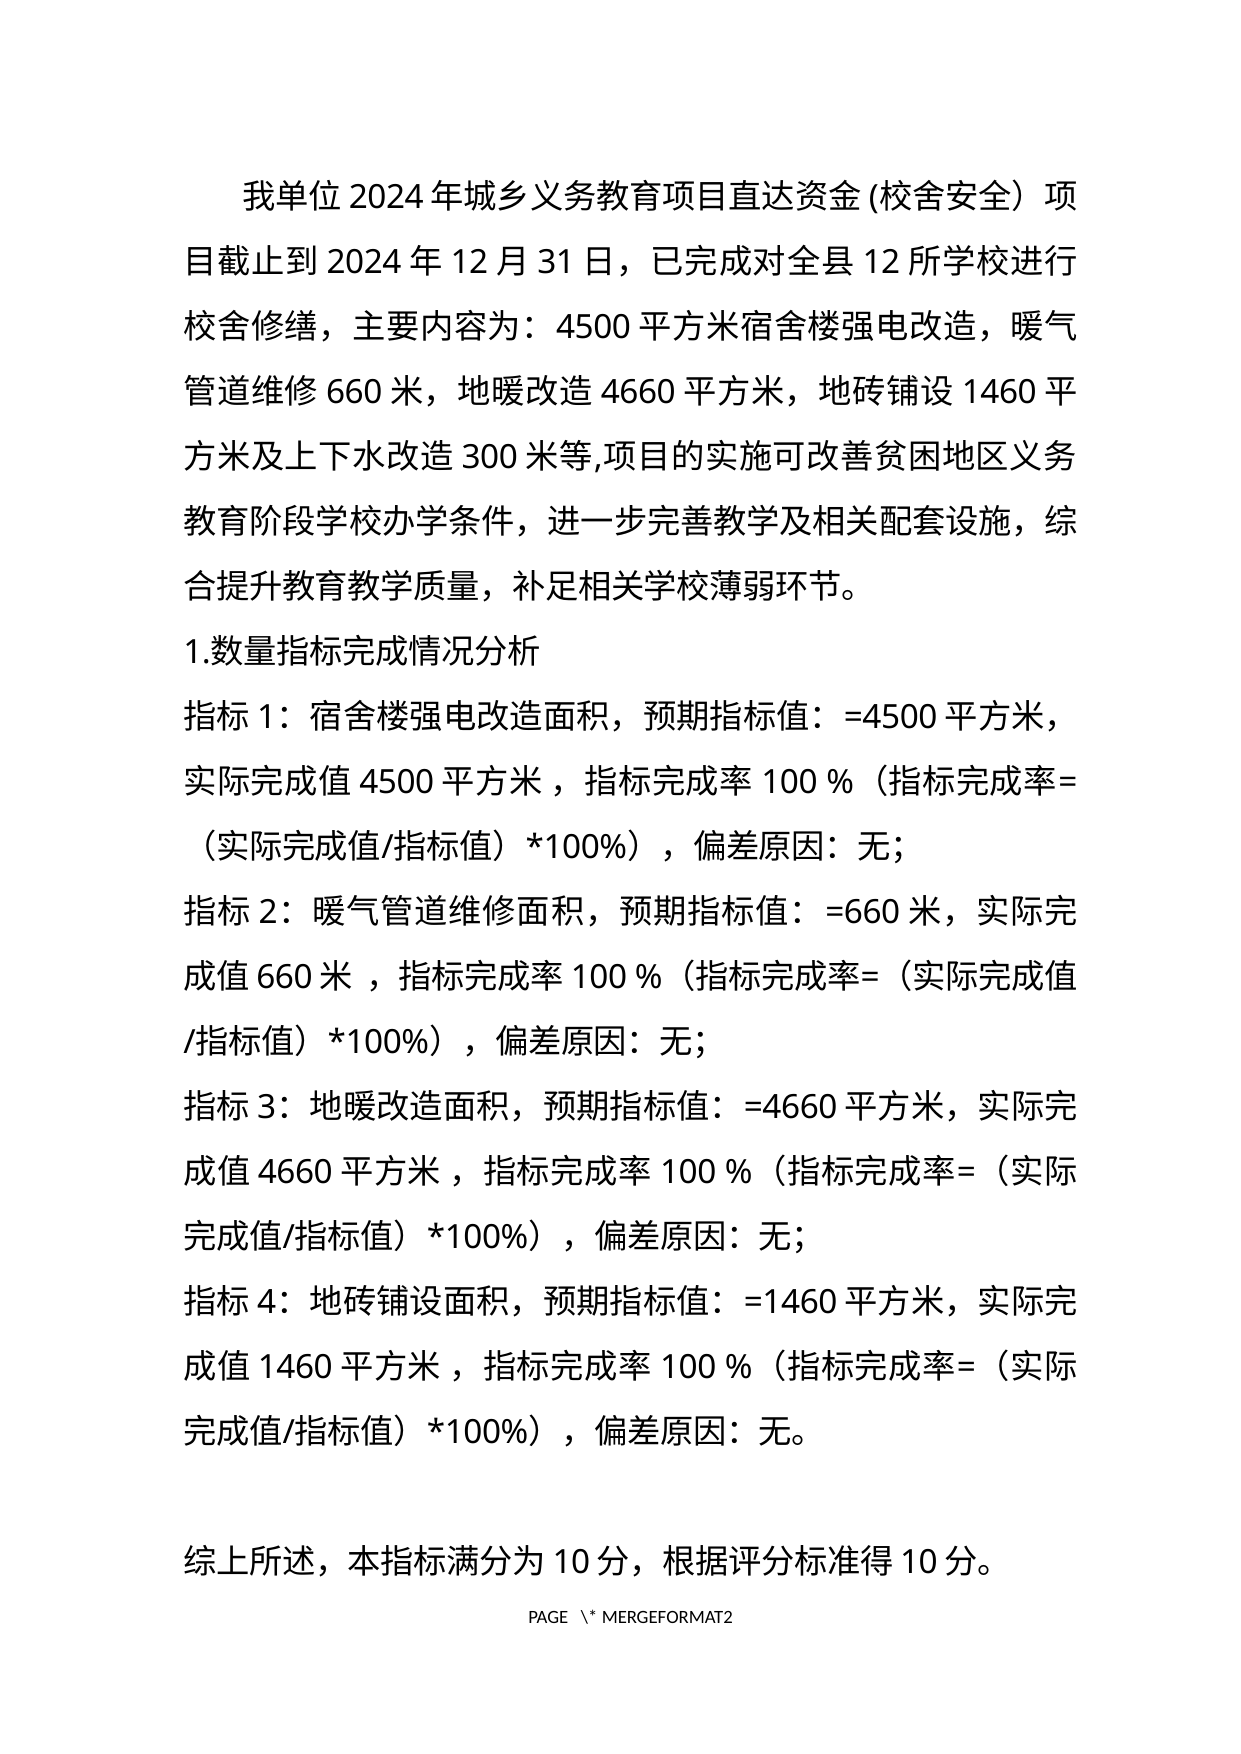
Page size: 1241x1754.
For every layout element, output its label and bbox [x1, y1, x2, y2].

text [183, 162, 1078, 1592]
